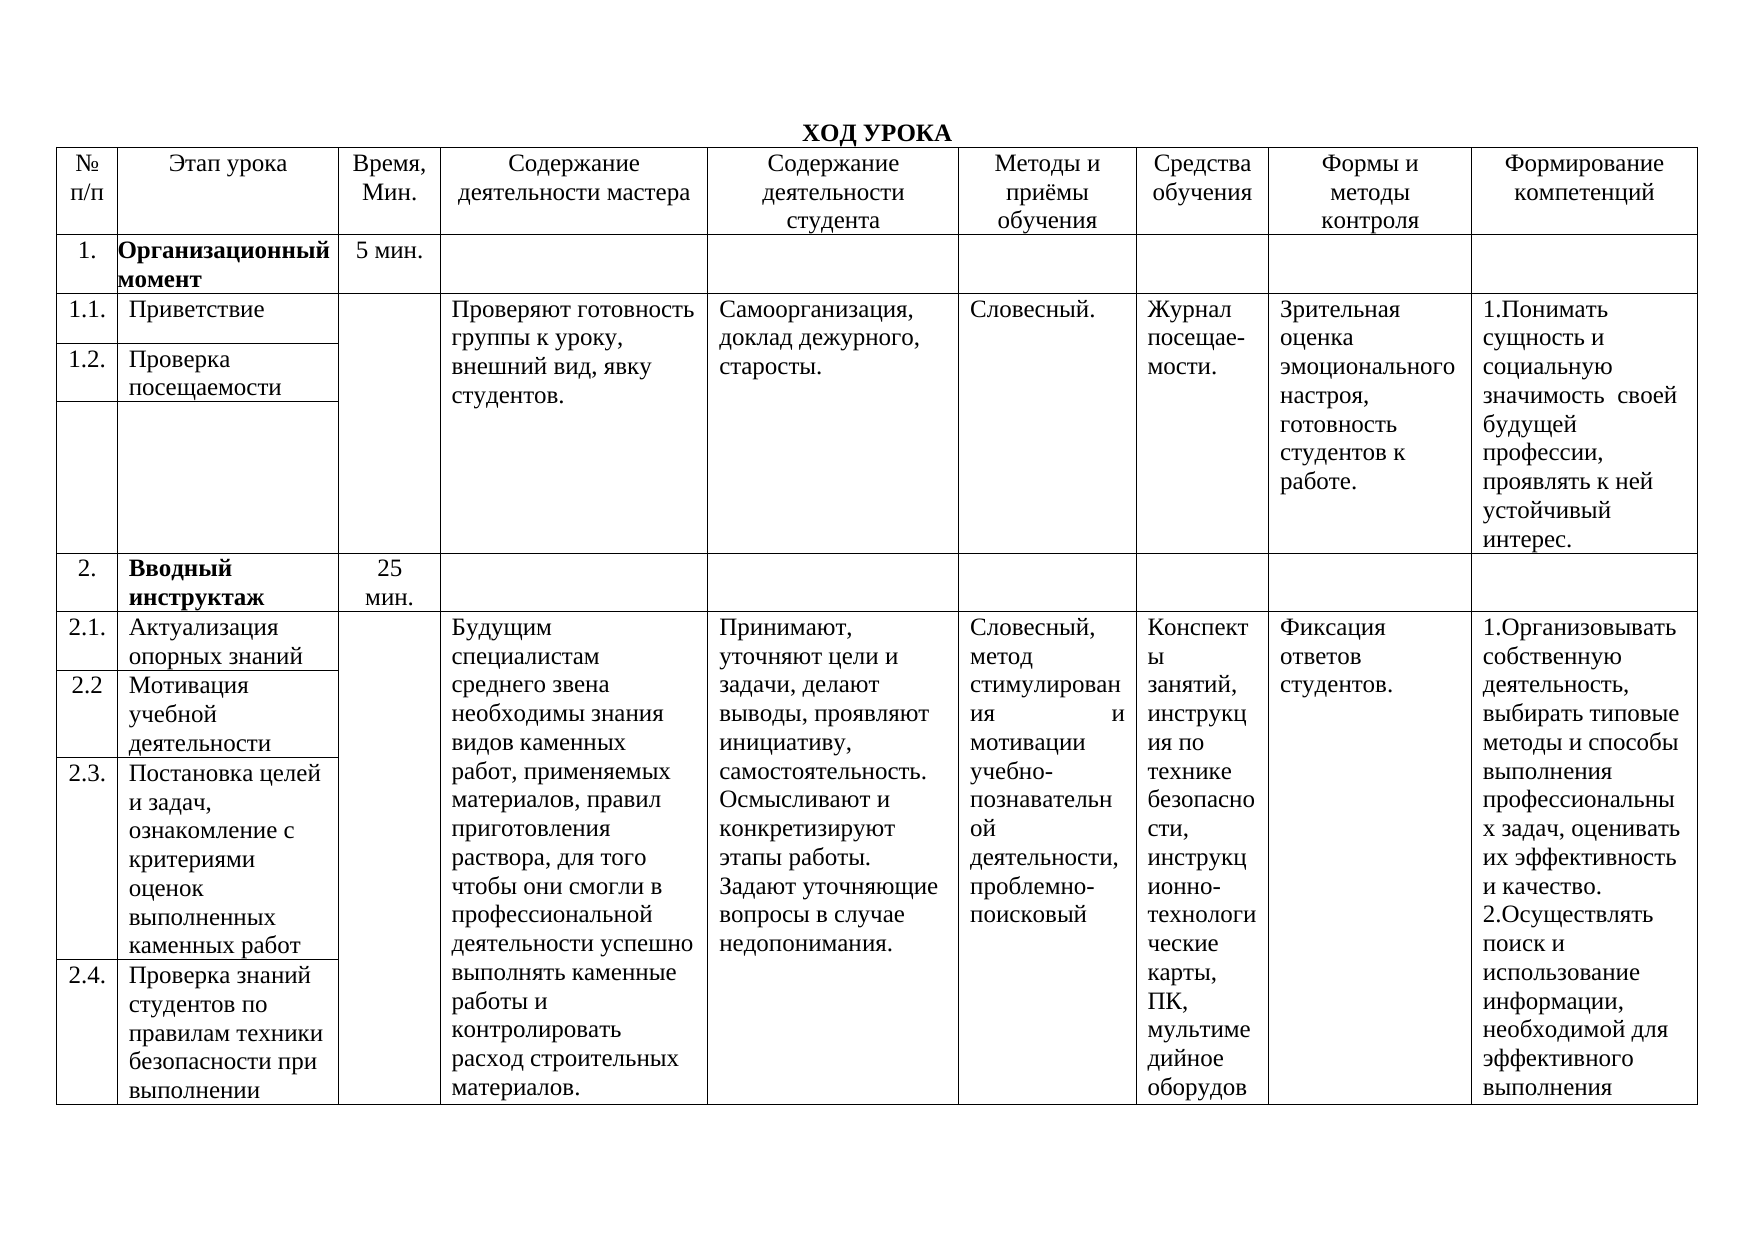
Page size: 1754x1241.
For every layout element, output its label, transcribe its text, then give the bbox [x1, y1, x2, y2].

table_cell 1.2. [57, 344, 117, 401]
table_cell 25 мин. [339, 554, 440, 611]
table_cell 5 мин. [339, 235, 440, 293]
table_cell 2.2 [57, 671, 117, 757]
table_cell [959, 554, 1136, 611]
table_cell Самоорганизация, доклад дежурного, старосты. [708, 294, 958, 552]
table_cell [441, 235, 707, 293]
table_cell Приветствие [118, 294, 338, 343]
table_cell [1472, 235, 1697, 293]
table_header Этап урока [118, 148, 338, 234]
table_cell [57, 402, 117, 552]
table_cell Постановка целей и задач, ознакомление с критериями оценок выполненных каменных работ [118, 758, 338, 959]
table_cell Проверяют готовность группы к уроку, внешний вид, явку студентов. [441, 294, 707, 552]
table_header № п/п [57, 148, 117, 234]
table_cell Будущим специалистам среднего звена необходимы знания видов каменных работ, применяемых материалов, правил приготовления раствора, для того чтобы они смогли в профессиональной деятельности успешно выполнять каменные работы и контролировать расход строительных материалов. К каменным работам нужно подходить творчески. Некоторые эксперименты не помешают, так как они будут отражать ваш внутренний мир, ваши порывы души, но в конечном итоге нужно придерживаться правил выполнения качественных каменных работ. Поэтому данная тема является опорной при получении выбранной специальности. Формулирует цели, задачи. Проводит фронтальный опрос: Какие требования техники безопасности вы должны соблюдать при укладке газосиликатных блоков? Как подготовить газосиликатный блок к укладке? Какие растворы применяются при укладке блоков и каков их состав? Проводит компьютерное тестирование по предыдущим темам. Организует обсуждение итогов опроса. Звеньевая форма пробуждает у студентов интерес к овладению профессиональными знаниями и практическими навыками, оказывает на них воспитательное и развивающее воздействие, способствует повышению производительности труда и освоению профессиональных компетенций. Выдает инструкционно-технологические карты и демонстрирует сложные приемы выполнения работ [441, 612, 707, 1104]
table_header Содержание деятельности студента [708, 148, 958, 234]
table_cell 1.Организовывать собственную деятельность, выбирать типовые методы и способы выполнения профессиональных задач, оценивать их эффективность и качество. 2.Осуществлять поиск и использование информации, необходимой для эффективного выполнения профессиональных задач, профессионального и личностного развития. 3.Брать на себя ответственность за работу членов команды (подчиненных), за результат выполнения заданий. [1472, 612, 1697, 1104]
table_cell [441, 554, 707, 611]
table_cell Конспекты занятий, инструкция по технике безопасности, инструкционно-технологические карты, ПК, мультимедийное оборудование [1137, 612, 1268, 1104]
table_cell [1269, 554, 1471, 611]
table_cell [1137, 235, 1268, 293]
table_cell Вводный инструктаж [118, 554, 338, 611]
table_cell 2. [57, 554, 117, 611]
table_cell 1. [57, 235, 117, 293]
table_cell Проверка посещаемости [118, 344, 338, 401]
table_cell [339, 612, 440, 1104]
table_cell 1.Понимать сущность и социальную значимость своей будущей профессии, проявлять к ней устойчивый интерес. [1472, 294, 1697, 552]
text ХОД УРОКА [118, 118, 1636, 147]
table_cell [959, 235, 1136, 293]
table_header Формирование компетенций [1472, 148, 1697, 234]
table_cell Словесный, метод стимулирования и мотивации учебно-познавательной деятельности, проблемно-поисковый [959, 612, 1136, 1104]
table_cell Актуализация опорных знаний [118, 612, 338, 669]
table_cell [339, 294, 440, 552]
table_cell Мотивация учебной деятельности [118, 671, 338, 757]
table_cell [1472, 554, 1697, 611]
table_header Содержание деятельности мастера [441, 148, 707, 234]
table_cell Зрительная оценка эмоционального настроя, готовность студентов к работе. [1269, 294, 1471, 552]
table_cell Журнал посещае-мости. [1137, 294, 1268, 552]
table_header Формы и методы контроля [1269, 148, 1471, 234]
table_cell [708, 554, 958, 611]
table_cell Принимают, уточняют цели и задачи, делают выводы, проявляют инициативу, самостоятельность. Осмысливают и конкретизируют этапы работы. Задают уточняющие вопросы в случае недопонимания. [708, 612, 958, 1104]
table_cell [118, 960, 338, 1104]
table_cell 1.1. [57, 294, 117, 343]
table_cell 2.1. [57, 612, 117, 669]
table_cell Фиксация ответов студентов. [1269, 612, 1471, 1104]
table_cell [1269, 235, 1471, 293]
table_cell [1137, 554, 1268, 611]
table_cell Организационный момент [118, 235, 338, 293]
table_cell [708, 235, 958, 293]
table_header Средства обучения [1137, 148, 1268, 234]
table_cell Словесный. [959, 294, 1136, 552]
table_cell 2.3. [57, 758, 117, 959]
table_cell 2.4. [57, 960, 117, 1104]
table_cell [118, 402, 338, 552]
table_header Время, Мин. [339, 148, 440, 234]
table_header Методы и приёмы обучения [959, 148, 1136, 234]
